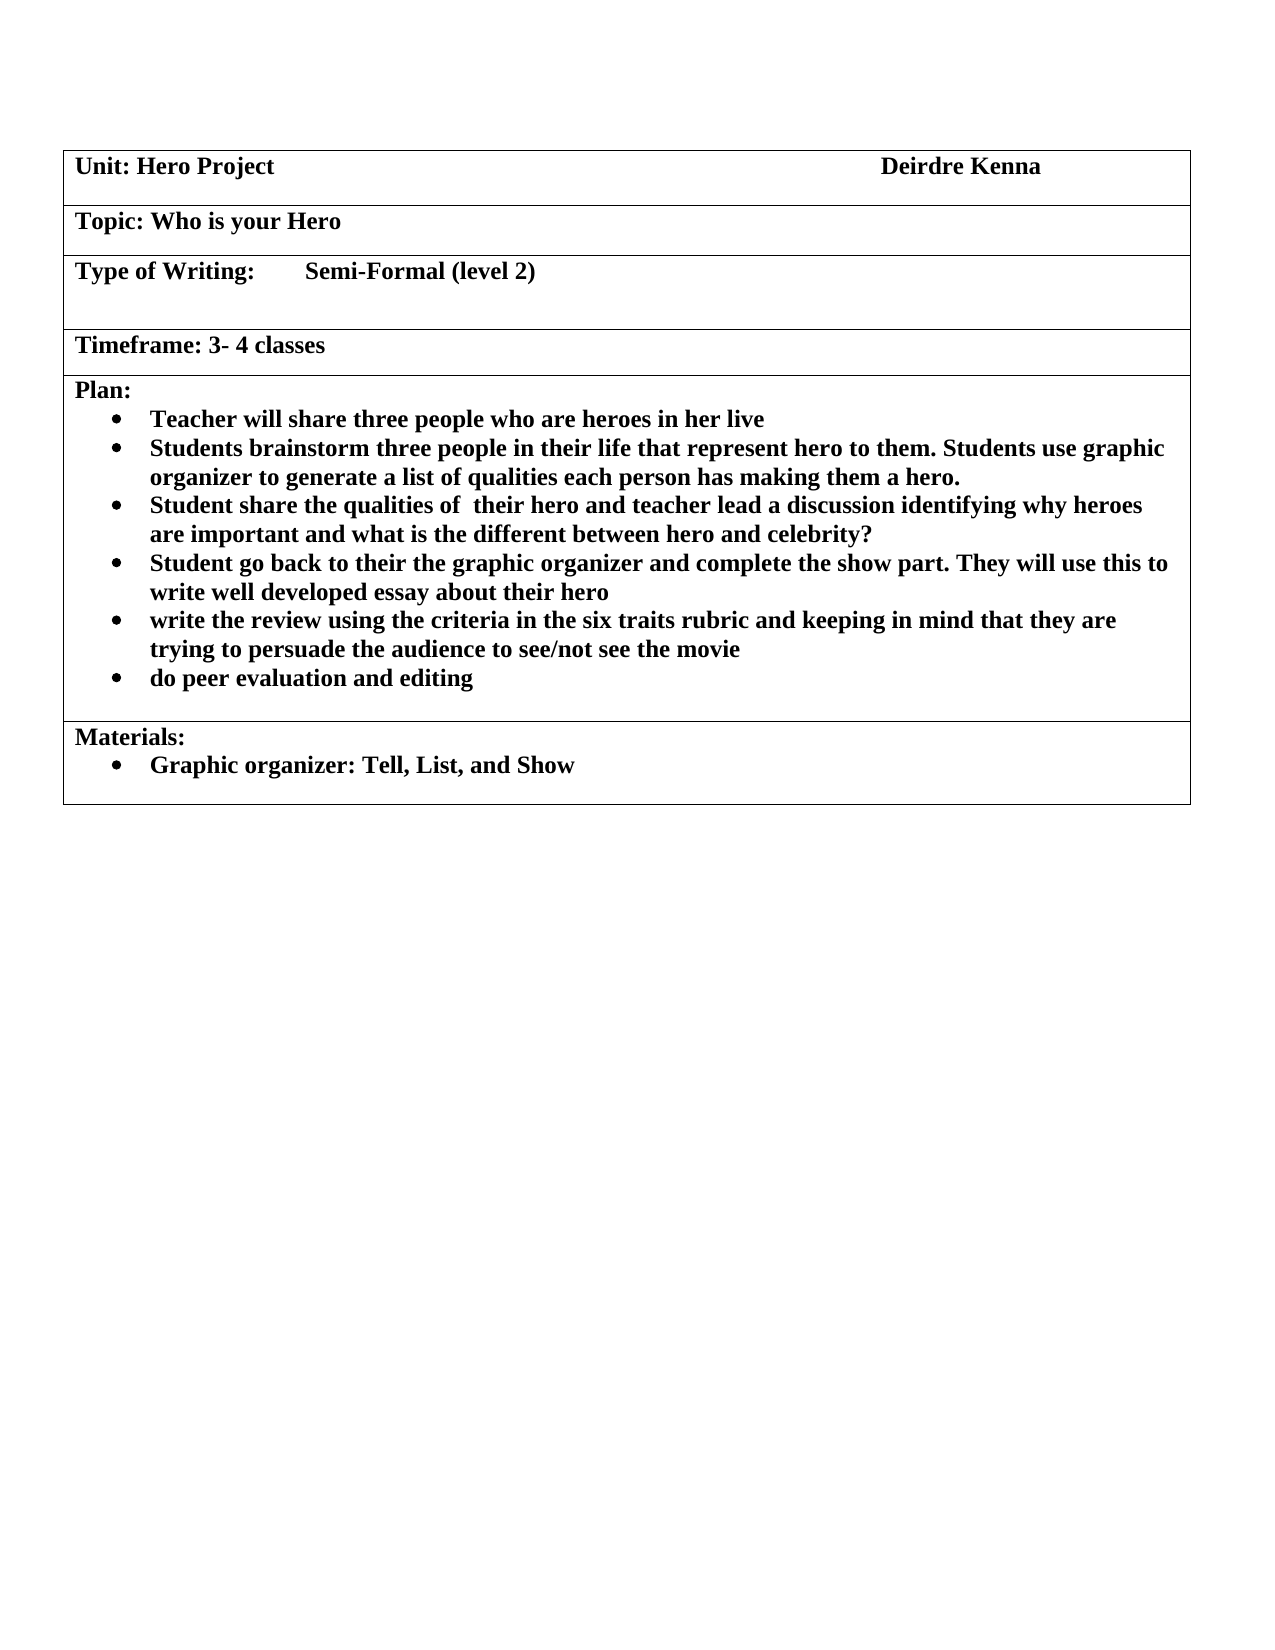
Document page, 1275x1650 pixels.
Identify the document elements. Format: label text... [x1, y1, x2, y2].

table_cell Topic: Who is your Hero [64, 206, 1190, 255]
table_header Unit: Hero Project Deirdre Kenna [64, 151, 1190, 205]
table_cell Timeframe: 3- 4 classes [64, 330, 1190, 374]
table_cell Materials: Graphic organizer: Tell, List, and Show [64, 722, 1190, 804]
table_cell Plan: Teacher will share three people who are heroes in her live Students brainstorm three people in their life that represent hero to them. Students use graphic organizer to generate a list of qualities each person has making them a hero. Student share the qualities of their hero and teacher lead a discussion identifying why heroes are important and what is the different between hero and celebrity? Student go back to their the graphic organizer and complete the show part. They will use this to write well developed essay about their hero write the review using the criteria in the six traits rubric and keeping in mind that they are trying to persuade the audience to see/not see the movie do peer evaluation and editing [64, 376, 1190, 721]
table_cell Type of Writing: Semi-Formal (level 2) [64, 256, 1190, 329]
